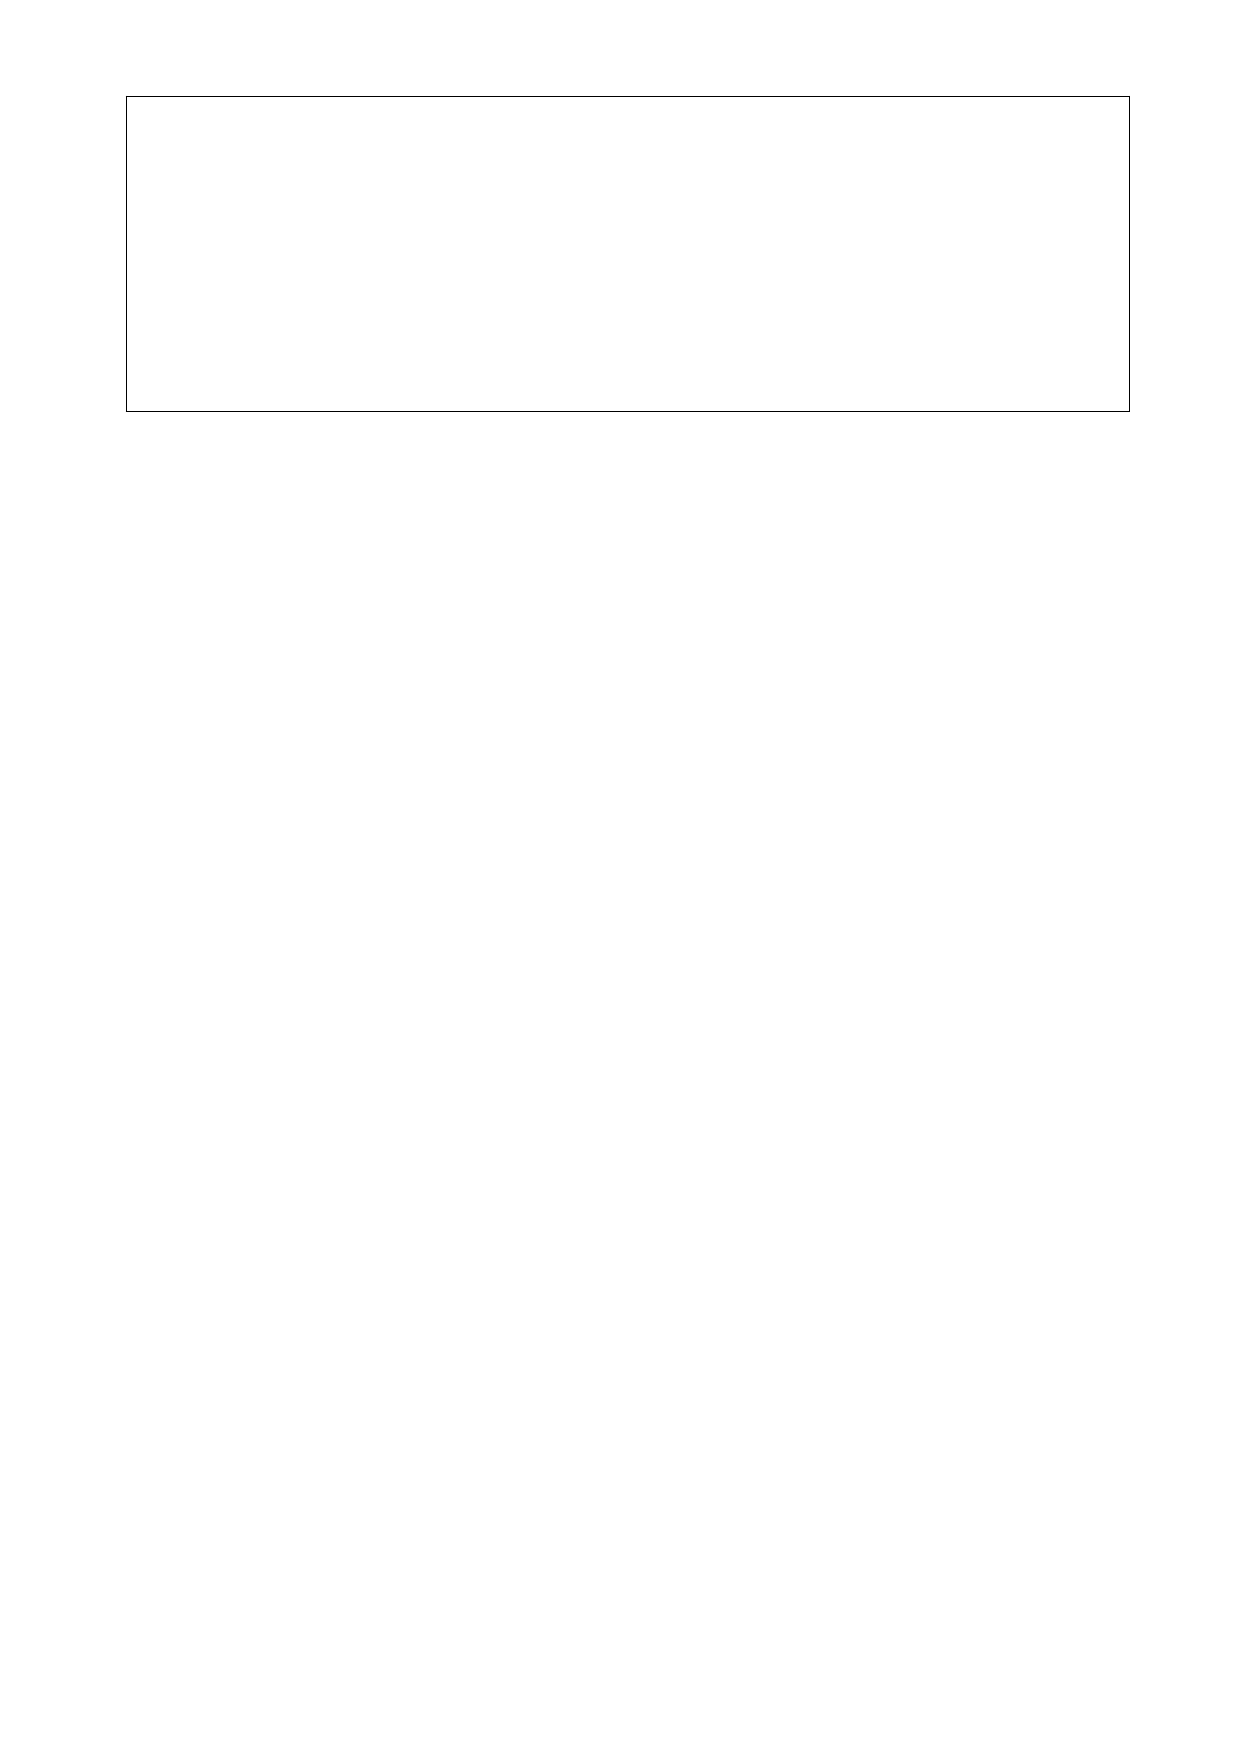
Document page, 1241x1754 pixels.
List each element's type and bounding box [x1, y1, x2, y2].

table_cell [127, 97, 1129, 411]
